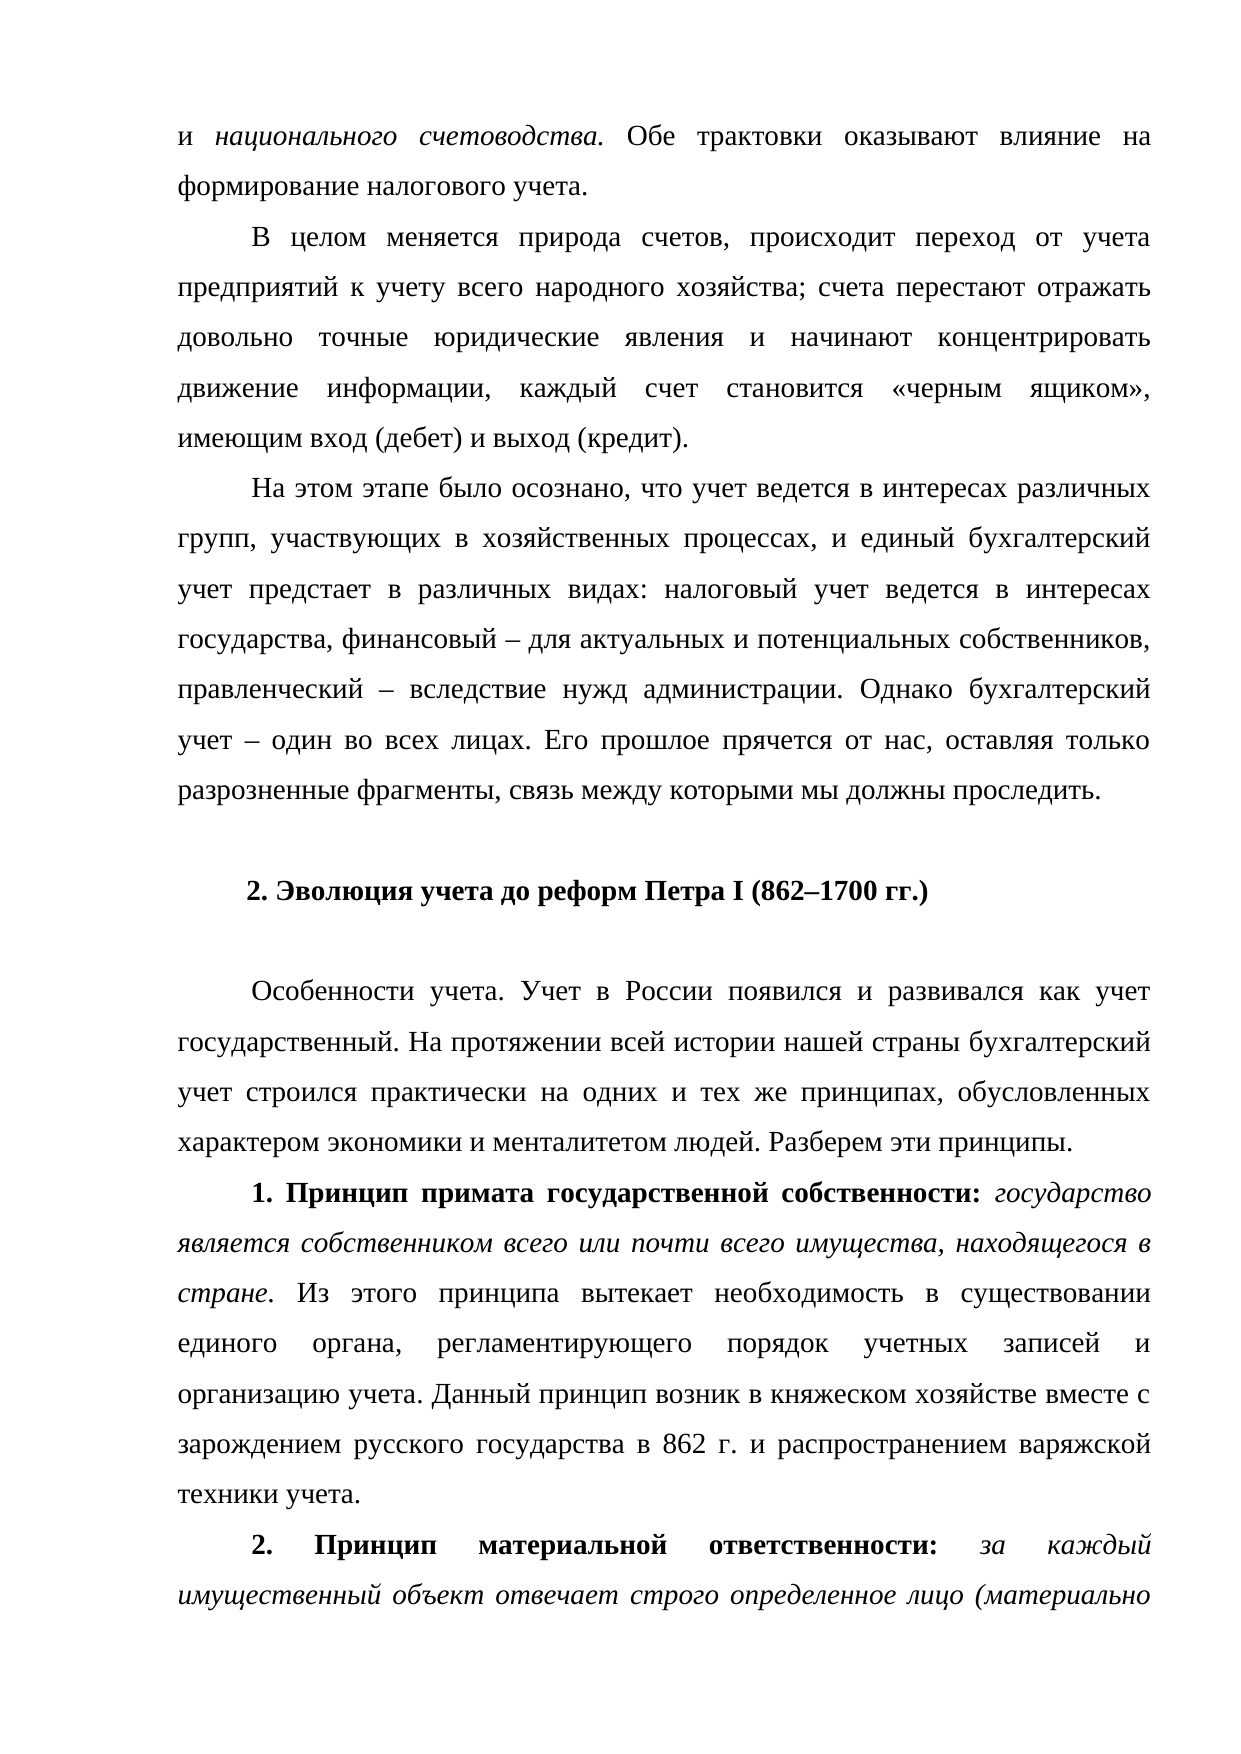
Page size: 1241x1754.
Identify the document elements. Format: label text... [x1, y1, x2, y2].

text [177, 1527, 1152, 1611]
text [177, 118, 1152, 202]
text 2. Эволюция учета до реформ Петра I (862–1700 гг.) [177, 873, 1152, 906]
text Особенности учета. Учет в России появился и развивался как учет государственный. На протяжении всей истории нашей страны бухгалтерский учет строился практически на одних и тех же принципах, обусловленных характером экономики и менталитетом людей. Разберем эти принципы. [177, 973, 1152, 1158]
text 1. Принцип примата государственной собственности: государство является собственником всего или почти всего имущества, находящегося в стране. Из этого принципа вытекает необходимость в существовании единого органа, регламентирующего порядок учетных записей и организацию учета. Данный принцип возник в княжеском хозяйстве вместе с зарождением русского государства в . и распространением варяжской техники учета. [177, 1175, 1152, 1510]
text На этом этапе было осознано, что учет ведется в интересах различных групп, участвующих в хозяйственных процессах, и единый бухгалтерский учет предстает в различных видах: налоговый учет ведется в интересах государства, финансовый – для актуальных и потенциальных собственников, правленческий – вследствие нужд администрации. Однако бухгалтерский учет – один во всех лицах. Его прошлое прячется от нас, оставляя только разрозненные фрагменты, связь между которыми мы должны проследить. [177, 470, 1152, 806]
text В целом меняется природа счетов, происходит переход от учета предприятий к учету всего народного хозяйства; счета перестают отражать довольно точные юридические явления и начинают концентрировать движение информации, каждый счет становится «черным ящиком», имеющим вход (дебет) и выход (кредит). [177, 219, 1152, 453]
